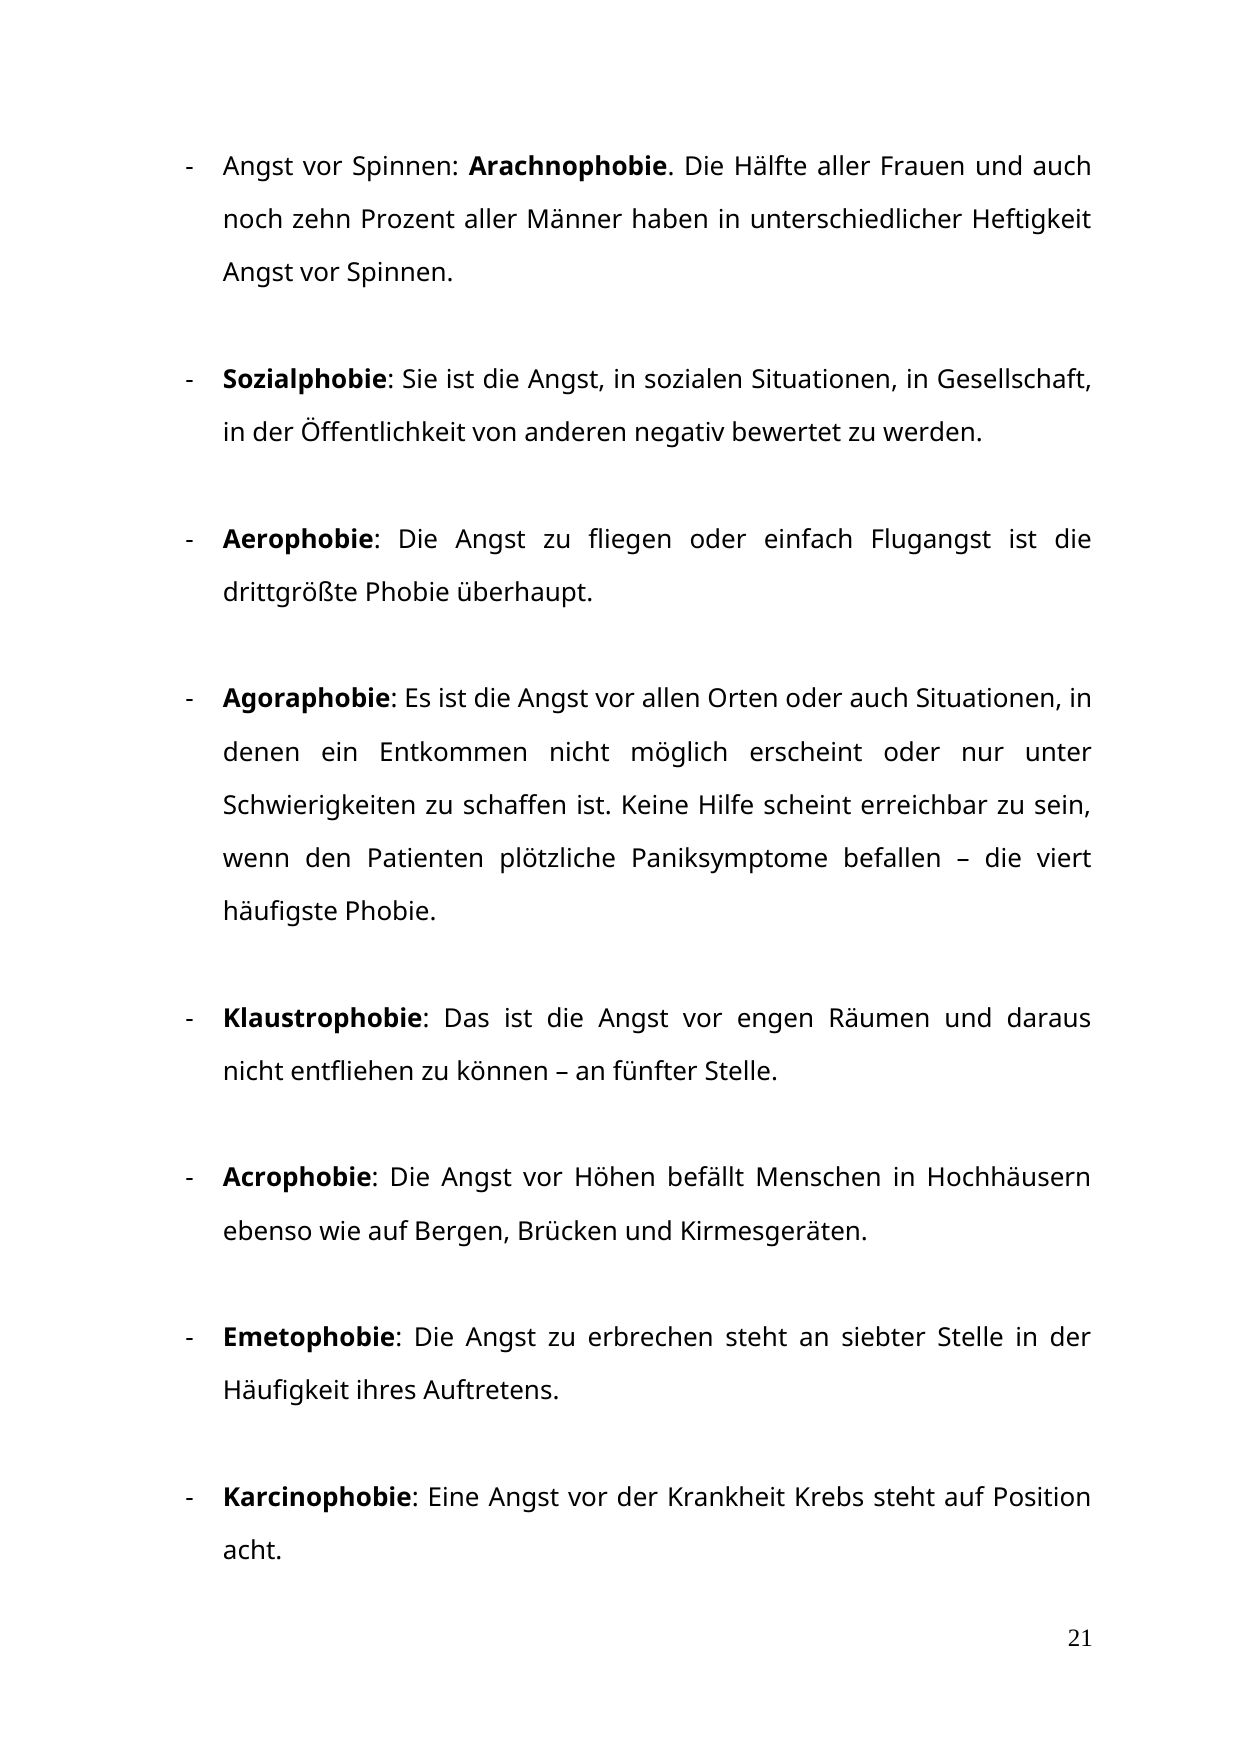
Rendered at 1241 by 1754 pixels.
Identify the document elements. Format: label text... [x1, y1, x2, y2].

list Sozialphobie: Sie ist die Angst, in sozialen Situationen, in Gesellschaft, in der Öffentlichkeit von anderen negativ bewertet zu werden. [185, 361, 1093, 449]
list Angst vor Spinnen: Arachnophobie. Die Hälfte aller Frauen und auch noch zehn Prozent aller Männer haben in unterschiedlicher Heftigkeit Angst vor Spinnen. [185, 148, 1093, 289]
list Aerophobie: Die Angst zu fliegen oder einfach Flugangst ist die drittgrößte Phobie überhaupt. [185, 520, 1093, 609]
list Acrophobie: Die Angst vor Höhen befällt Menschen in Hochhäusern ebenso wie auf Bergen, Brücken und Kirmesgeräten. [185, 1159, 1093, 1248]
list Klaustrophobie: Das ist die Angst vor engen Räumen und daraus nicht entfliehen zu können – an fünfter Stelle. [185, 999, 1093, 1088]
list Emetophobie: Die Angst zu erbrechen steht an siebter Stelle in der Häufigkeit ihres Auftretens. [185, 1319, 1093, 1407]
list Karcinophobie: Eine Angst vor der Krankheit Krebs steht auf Position acht. [185, 1478, 1093, 1567]
list Agoraphobie: Es ist die Angst vor allen Orten oder auch Situationen, in denen ein Entkommen nicht möglich erscheint oder nur unter Schwierigkeiten zu schaffen ist. Keine Hilfe scheint erreichbar zu sein, wenn den Patienten plötzliche Paniksymptome befallen – die viert häufigste Phobie. [185, 680, 1093, 928]
